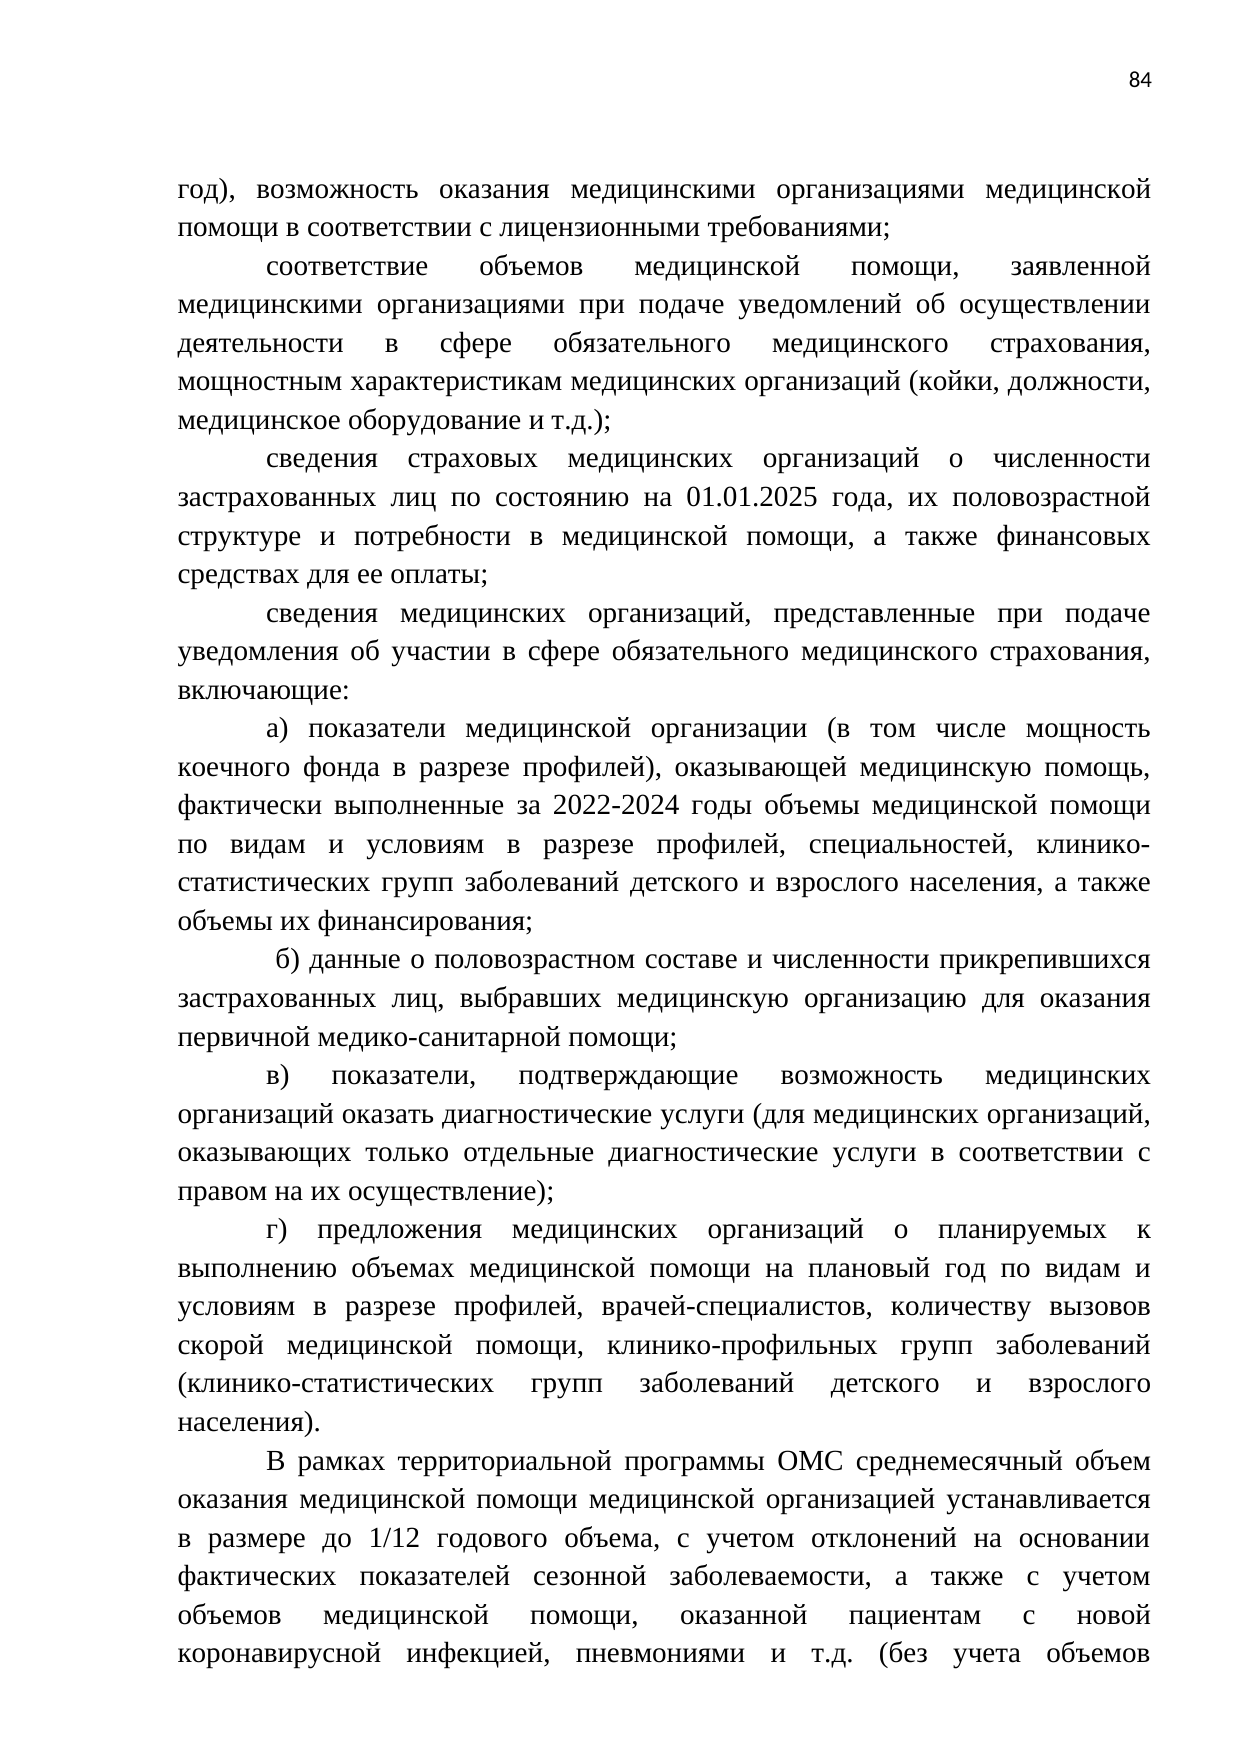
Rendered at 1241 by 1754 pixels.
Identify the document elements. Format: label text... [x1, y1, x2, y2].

text б) данные о половозрастном составе и численности прикрепившихся застрахованных лиц, выбравших медицинскую организацию для оказания первичной медико-санитарной помощи; [177, 942, 1152, 1052]
text а) показатели медицинской организации (в том числе мощность коечного фонда в разрезе профилей), оказывающей медицинскую помощь, фактически выполненные за 2022-2024 годы объемы медицинской помощи по видам и условиям в разрезе профилей, специальностей, клинико-статистических групп заболеваний детского и взрослого населения, а также объемы их финансирования; [177, 710, 1152, 937]
text сведения медицинских организаций, представленные при подаче уведомления об участии в сфере обязательного медицинского страхования, включающие: [177, 595, 1152, 705]
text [177, 171, 1152, 243]
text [177, 1443, 1152, 1669]
text в) показатели, подтверждающие возможность медицинских организаций оказать диагностические услуги (для медицинских организаций, оказывающих только отдельные диагностические услуги в соответствии с правом на их осуществление); [177, 1057, 1152, 1206]
text соответствие объемов медицинской помощи, заявленной медицинскими организациями при подаче уведомлений об осуществлении деятельности в сфере обязательного медицинского страхования, мощностным характеристикам медицинских организаций (койки, должности, медицинское оборудование и т.д.); [177, 248, 1152, 436]
text сведения страховых медицинских организаций о численности застрахованных лиц по состоянию на 01.01.2025 года, их половозрастной структуре и потребности в медицинской помощи, а также финансовых средствах для ее оплаты; [177, 441, 1152, 590]
text г) предложения медицинских организаций о планируемых к выполнению объемах медицинской помощи на плановый год по видам и условиям в разрезе профилей, врачей-специалистов, количеству вызовов скорой медицинской помощи, клинико-профильных групп заболеваний (клинико-статистических групп заболеваний детского и взрослого населения). [177, 1211, 1152, 1438]
